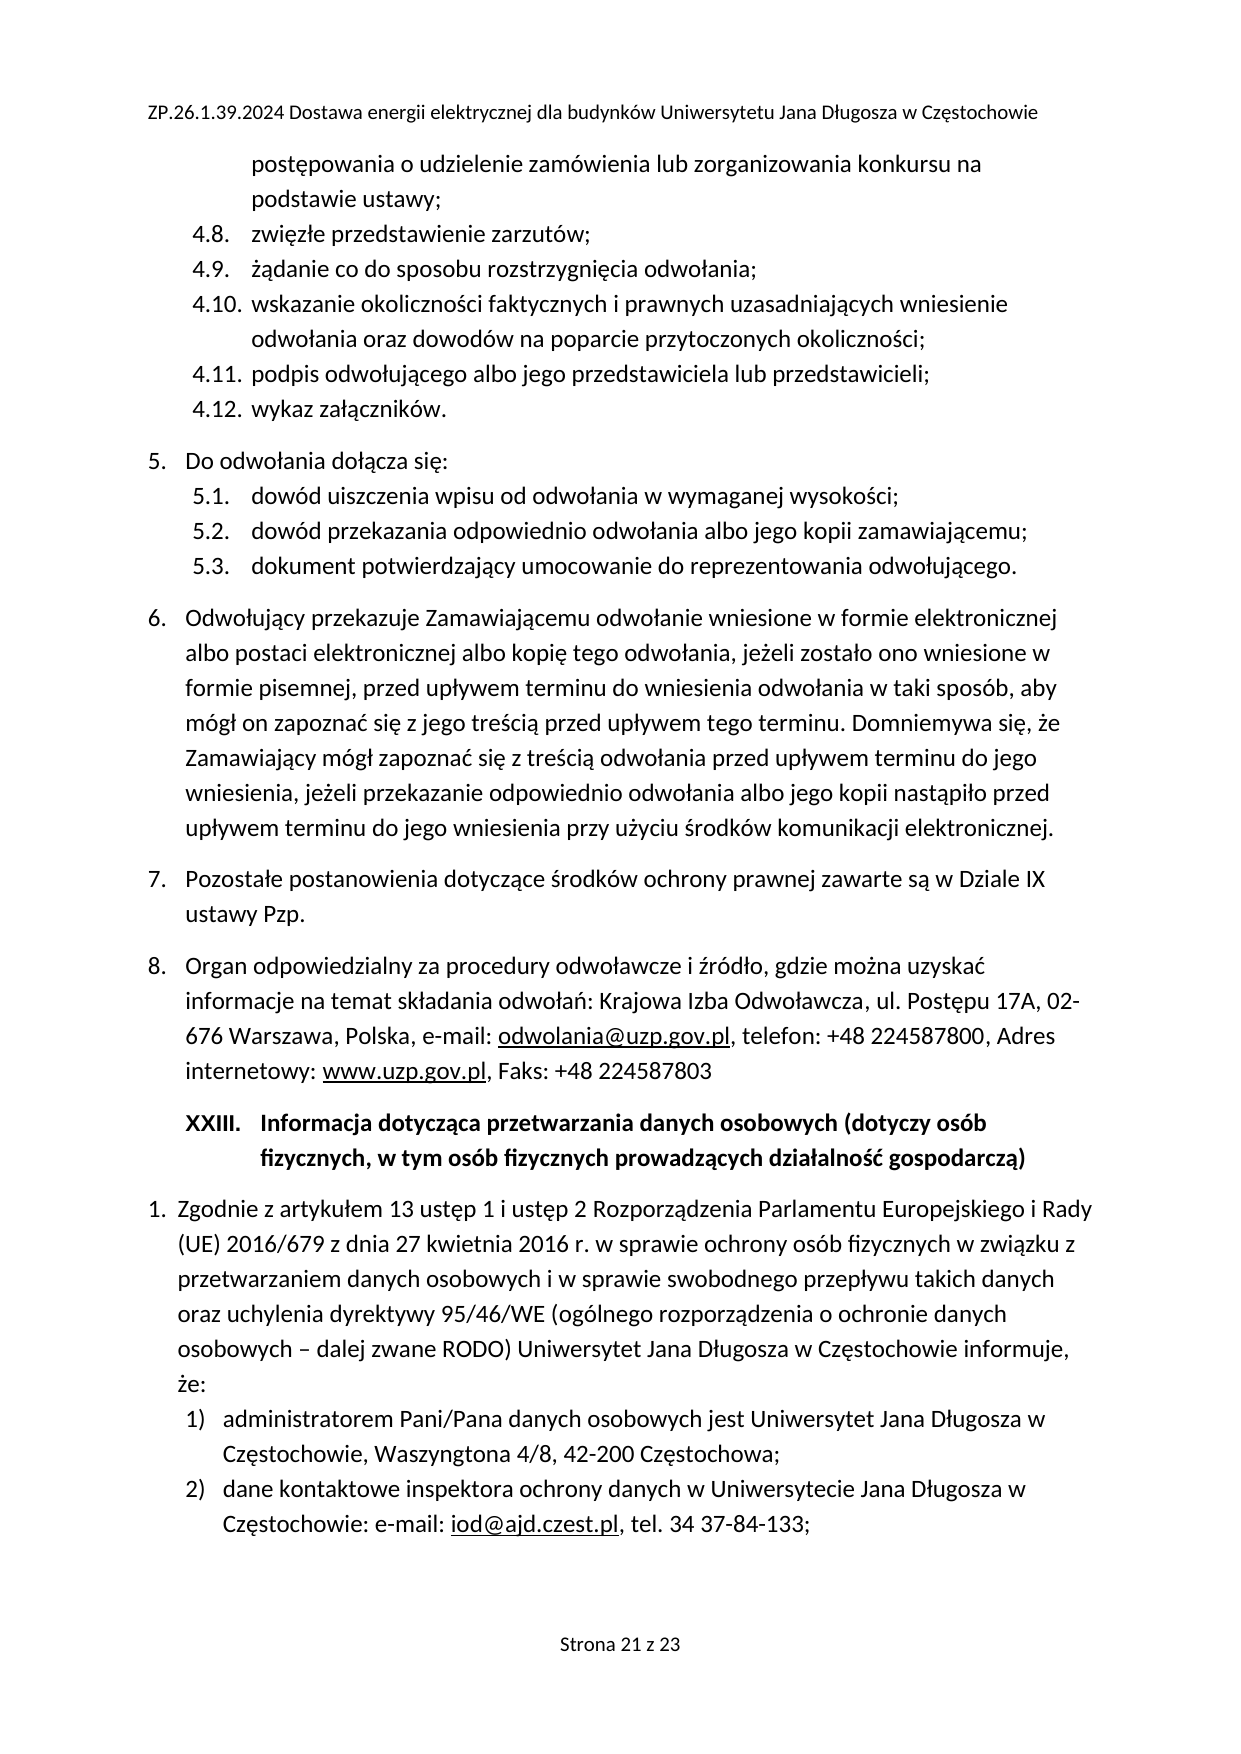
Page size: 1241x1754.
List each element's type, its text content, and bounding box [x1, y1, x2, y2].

list dokument potwierdzający umocowanie do reprezentowania odwołującego. [192, 550, 1093, 581]
list Informacja dotycząca przetwarzania danych osobowych (dotyczy osób fizycznych, w tym osób fizycznych prowadzących działalność gospodarczą) [185, 1107, 1093, 1172]
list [192, 149, 1093, 214]
list wskazanie okoliczności faktycznych i prawnych uzasadniających wniesienie odwołania oraz dowodów na poparcie przytoczonych okoliczności; [192, 289, 1093, 354]
list dowód przekazania odpowiednio odwołania albo jego kopii zamawiającemu; [192, 515, 1093, 546]
list Pozostałe postanowienia dotyczące środków ochrony prawnej zawarte są w Dziale IX ustawy Pzp. [148, 864, 1093, 929]
list dane kontaktowe inspektora ochrony danych w Uniwersytecie Jana Długosza w Częstochowie: e-mail: iod@ajd.czest.pl, tel. 34 37-84-133; [185, 1474, 1093, 1539]
list wykaz załączników. [192, 394, 1093, 424]
list Organ odpowiedzialny za procedury odwoławcze i źródło, gdzie można uzyskać informacje na temat składania odwołań: Krajowa Izba Odwoławcza, ul. Postępu 17A, 02-676 Warszawa, Polska, e-mail: odwolania@uzp.gov.pl, telefon: +48 224587800, Adres internetowy: www.uzp.gov.pl, Faks: +48 224587803 [148, 950, 1093, 1086]
list podpis odwołującego albo jego przedstawiciela lub przedstawicieli; [192, 359, 1093, 389]
list dowód uiszczenia wpisu od odwołania w wymaganej wysokości; [192, 480, 1093, 511]
list żądanie co do sposobu rozstrzygnięcia odwołania; [192, 254, 1093, 284]
list Zgodnie z artykułem 13 ustęp 1 i ustęp 2 Rozporządzenia Parlamentu Europejskiego i Rady (UE) 2016/679 z dnia 27 kwietnia 2016 r. w sprawie ochrony osób fizycznych w związku z przetwarzaniem danych osobowych i w sprawie swobodnego przepływu takich danych oraz uchylenia dyrektywy 95/46/WE (ogólnego rozporządzenia o ochronie danych osobowych – dalej zwane RODO) Uniwersytet Jana Długosza w Częstochowie informuje, że: [148, 1194, 1093, 1399]
list zwięzłe przedstawienie zarzutów; [192, 219, 1093, 249]
list Odwołujący przekazuje Zamawiającemu odwołanie wniesione w formie elektronicznej albo postaci elektronicznej albo kopię tego odwołania, jeżeli zostało ono wniesione w formie pisemnej, przed upływem terminu do wniesienia odwołania w taki sposób, aby mógł on zapoznać się z jego treścią przed upływem tego terminu. Domniemywa się, że Zamawiający mógł zapoznać się z treścią odwołania przed upływem terminu do jego wniesienia, jeżeli przekazanie odpowiednio odwołania albo jego kopii nastąpiło przed upływem terminu do jego wniesienia przy użyciu środków komunikacji elektronicznej. [148, 602, 1093, 842]
list Do odwołania dołącza się: [148, 445, 1093, 476]
list administratorem Pani/Pana danych osobowych jest Uniwersytet Jana Długosza w Częstochowie, Waszyngtona 4/8, 42-200 Częstochowa; [185, 1404, 1093, 1469]
